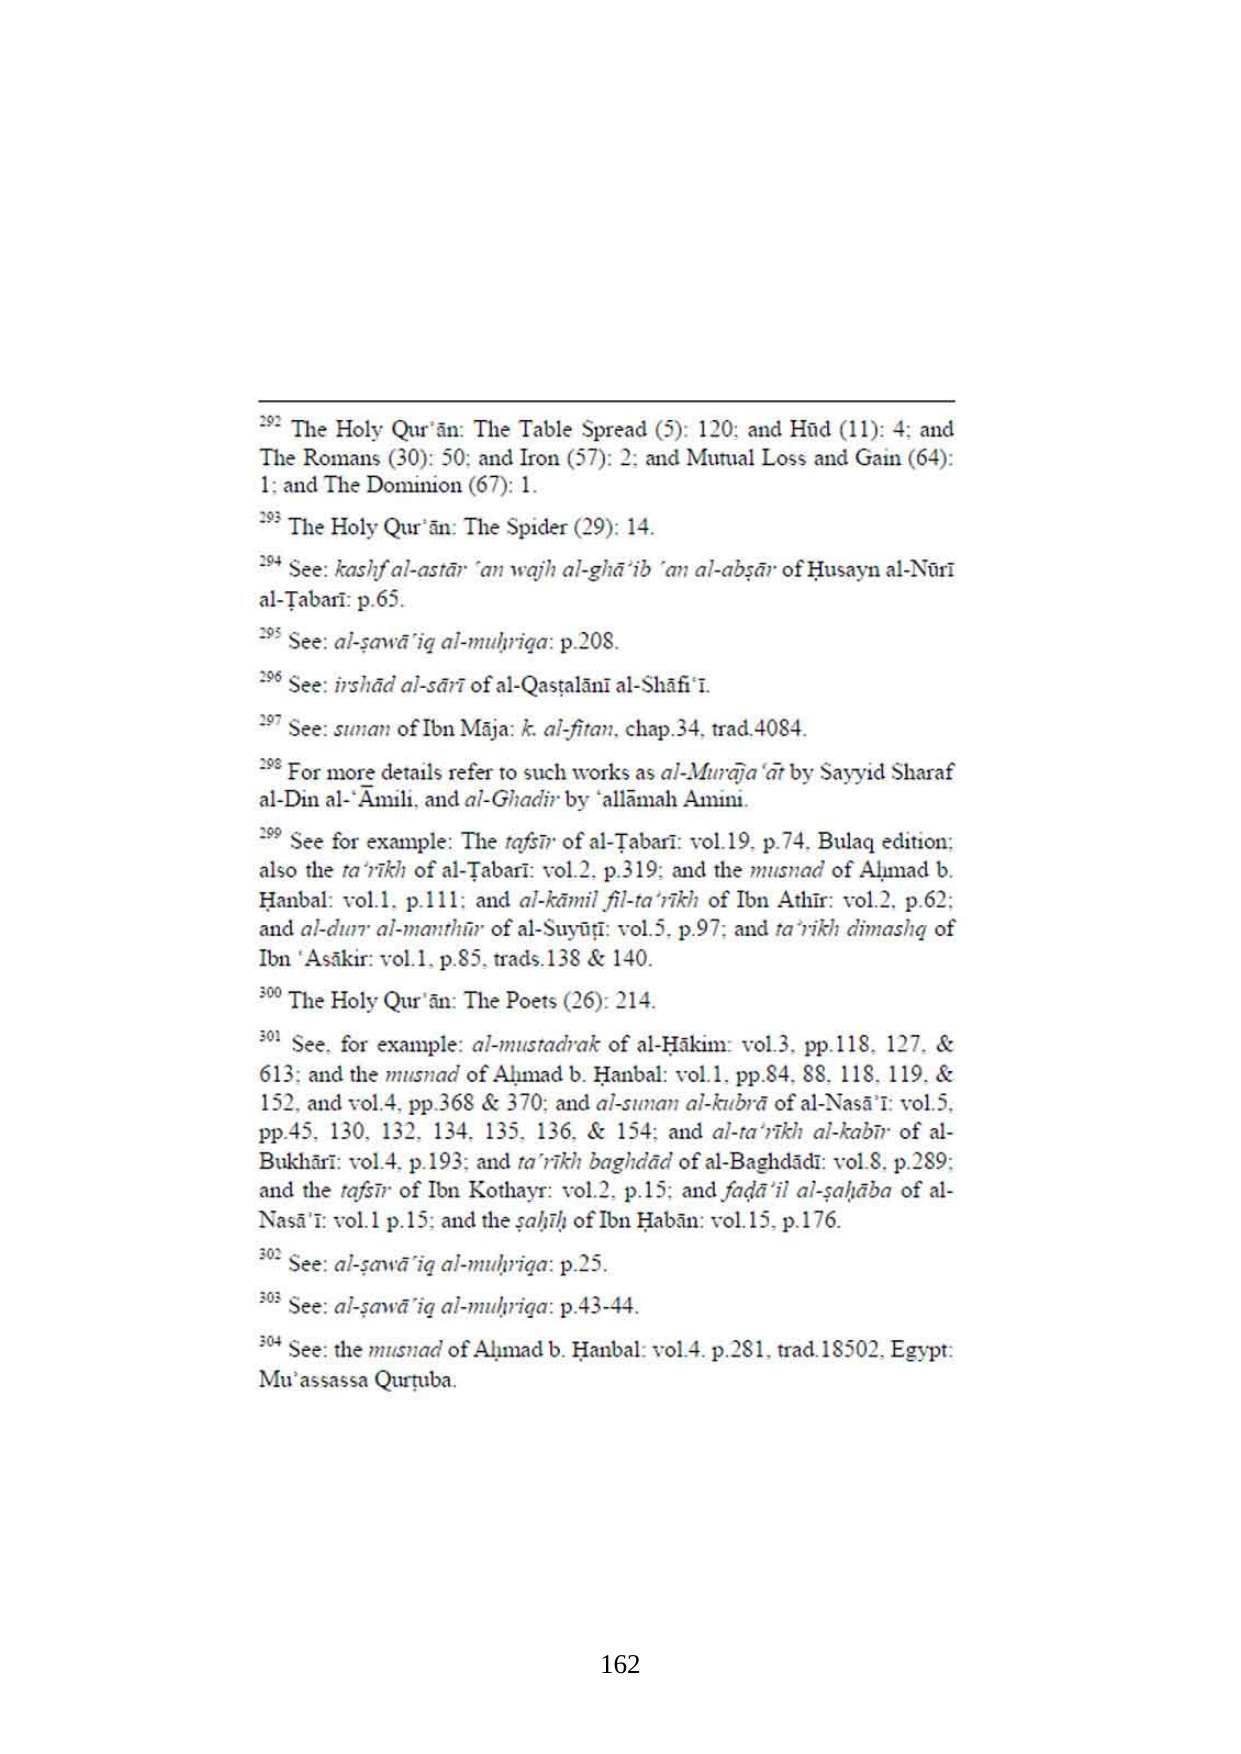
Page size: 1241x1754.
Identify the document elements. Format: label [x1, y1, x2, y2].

picture [236, 363, 1004, 1429]
